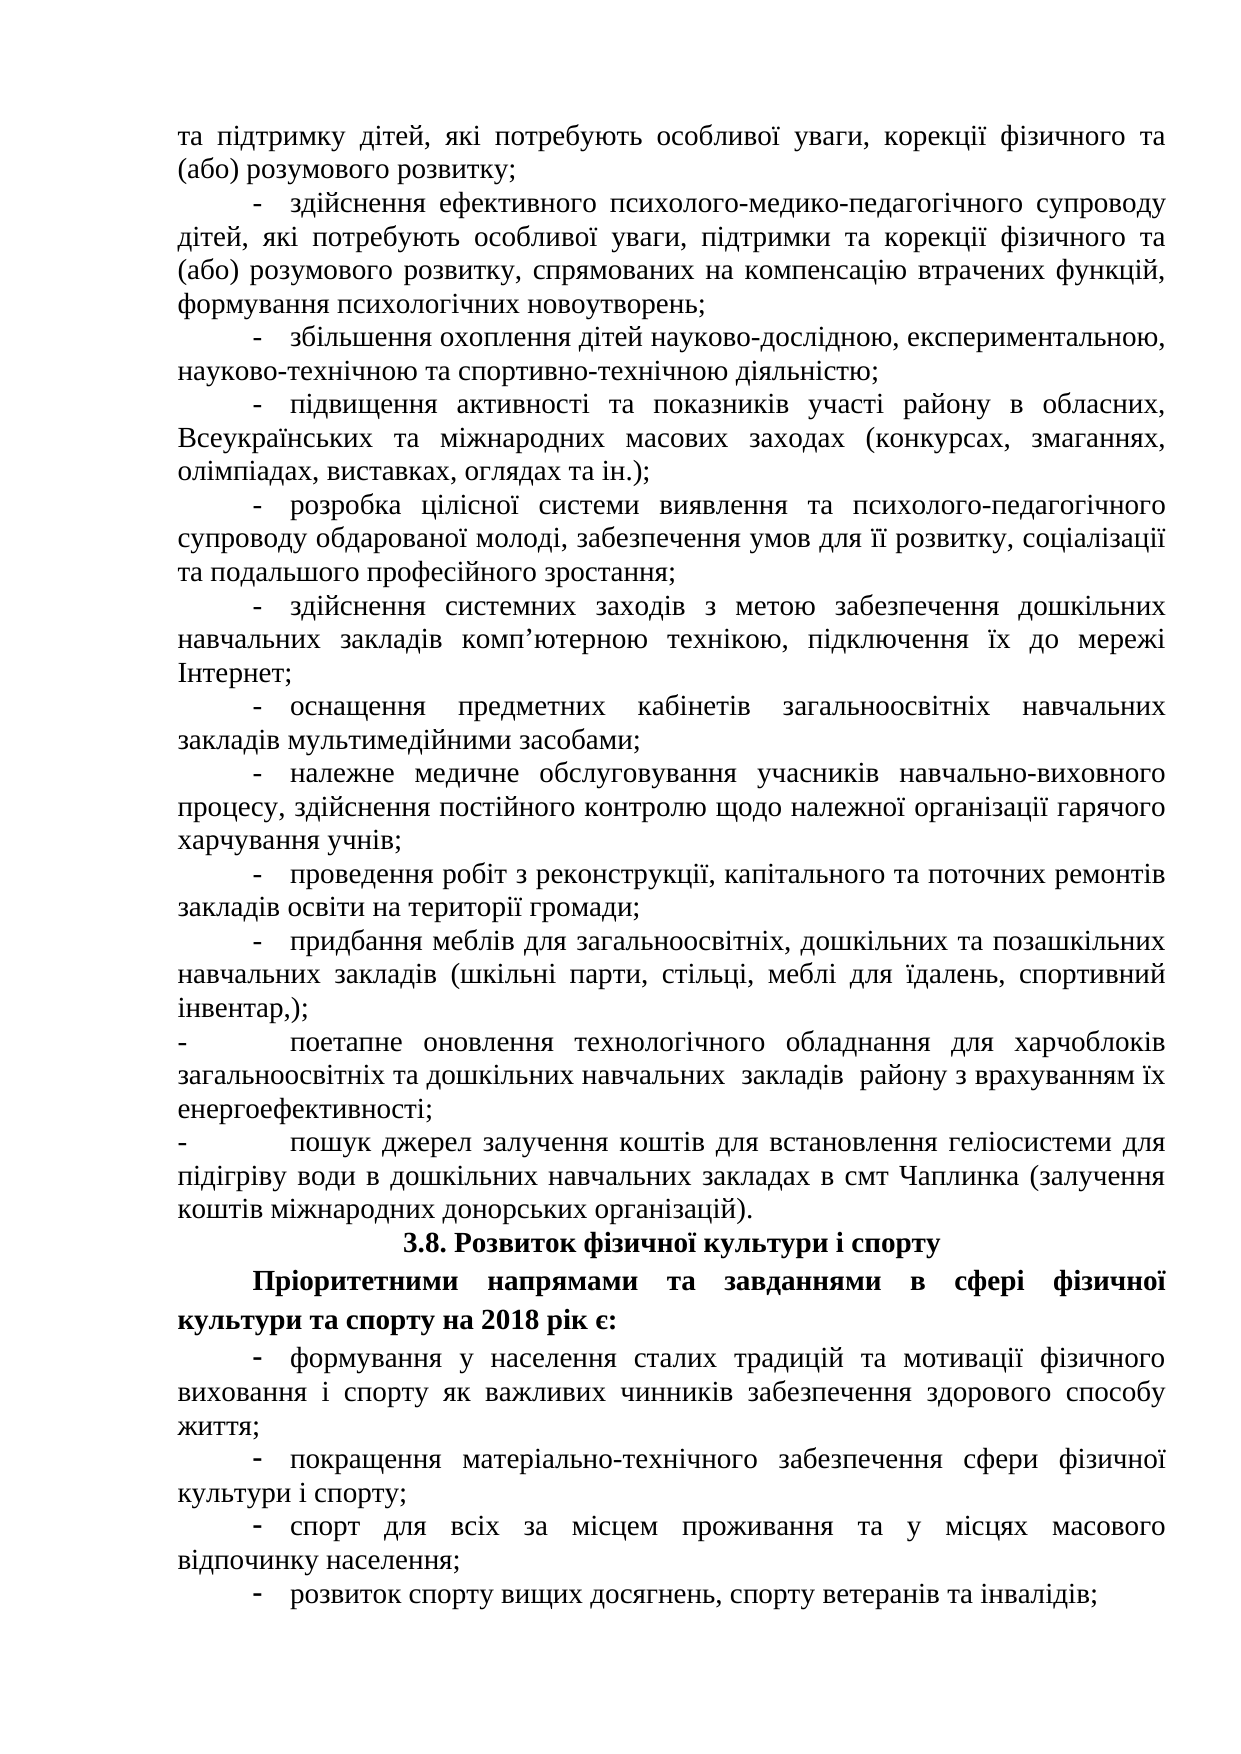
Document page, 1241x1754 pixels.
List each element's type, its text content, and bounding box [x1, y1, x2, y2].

list придбання меблів для загальноосвітніх, дошкільних та позашкільних навчальних закладів (шкільні парти, стільці, меблі для їдалень, спортивний інвентар,); [177, 923, 1167, 1024]
list належне медичне обслуговування учасників навчально-виховного процесу, здійснення постійного контролю щодо належної організації гарячого харчування учнів; [177, 755, 1167, 856]
list спорт для всіх за місцем проживання та у місцях масового відпочинку населення; [177, 1508, 1167, 1576]
list формування у населення сталих традицій та мотивації фізичного виховання і спорту як важливих чинників забезпечення здорового способу життя; [177, 1341, 1167, 1441]
list здійснення ефективного психолого-медико-педагогічного супроводу дітей, які потребують особливої уваги, підтримки та корекції фізичного та (або) розумового розвитку, спрямованих на компенсацію втрачених функцій, формування психологічних новоутворень; [177, 185, 1167, 319]
list збільшення охоплення дітей науково-дослідною, експериментальною, науково-технічною та спортивно-технічною діяльністю; [177, 319, 1167, 386]
list здійснення системних заходів з метою забезпечення дошкільних навчальних закладів комп’ютерною технікою, підключення їх до мережі Інтернет; [177, 588, 1167, 688]
list пошук джерел залучення коштів для встановлення геліосистеми для підігріву води в дошкільних навчальних закладах в смт Чаплинка (залучення коштів міжнародних донорських організацій). [177, 1124, 1167, 1225]
list розвиток спорту вищих досягнень, спорту ветеранів та інвалідів; [177, 1576, 1167, 1609]
text Пріоритетними напрямами та завданнями в сфері фізичної культури та спорту на 2018 рік є: [177, 1263, 1167, 1336]
text 3.8. Розвиток фізичної культури і спорту [177, 1225, 1167, 1258]
list розробка цілісної системи виявлення та психолого-педагогічного супроводу обдарованої молоді, забезпечення умов для її розвитку, соціалізації та подальшого професійного зростання; [177, 487, 1167, 588]
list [177, 118, 1167, 185]
list поетапне оновлення технологічного обладнання для харчоблоків загальноосвітніх та дошкільних навчальних закладів району з врахуванням їх енергоефективності; [177, 1024, 1167, 1124]
list покращення матеріально-технічного забезпечення сфери фізичної культури і спорту; [177, 1441, 1167, 1508]
list оснащення предметних кабінетів загальноосвітніх навчальних закладів мультимедійними засобами; [177, 688, 1167, 755]
list підвищення активності та показників участі району в обласних, Всеукраїнських та міжнародних масових заходах (конкурсах, змаганнях, олімпіадах, виставках, оглядах та ін.); [177, 386, 1167, 487]
list проведення робіт з реконструкції, капітального та поточних ремонтів закладів освіти на території громади; [177, 856, 1167, 923]
